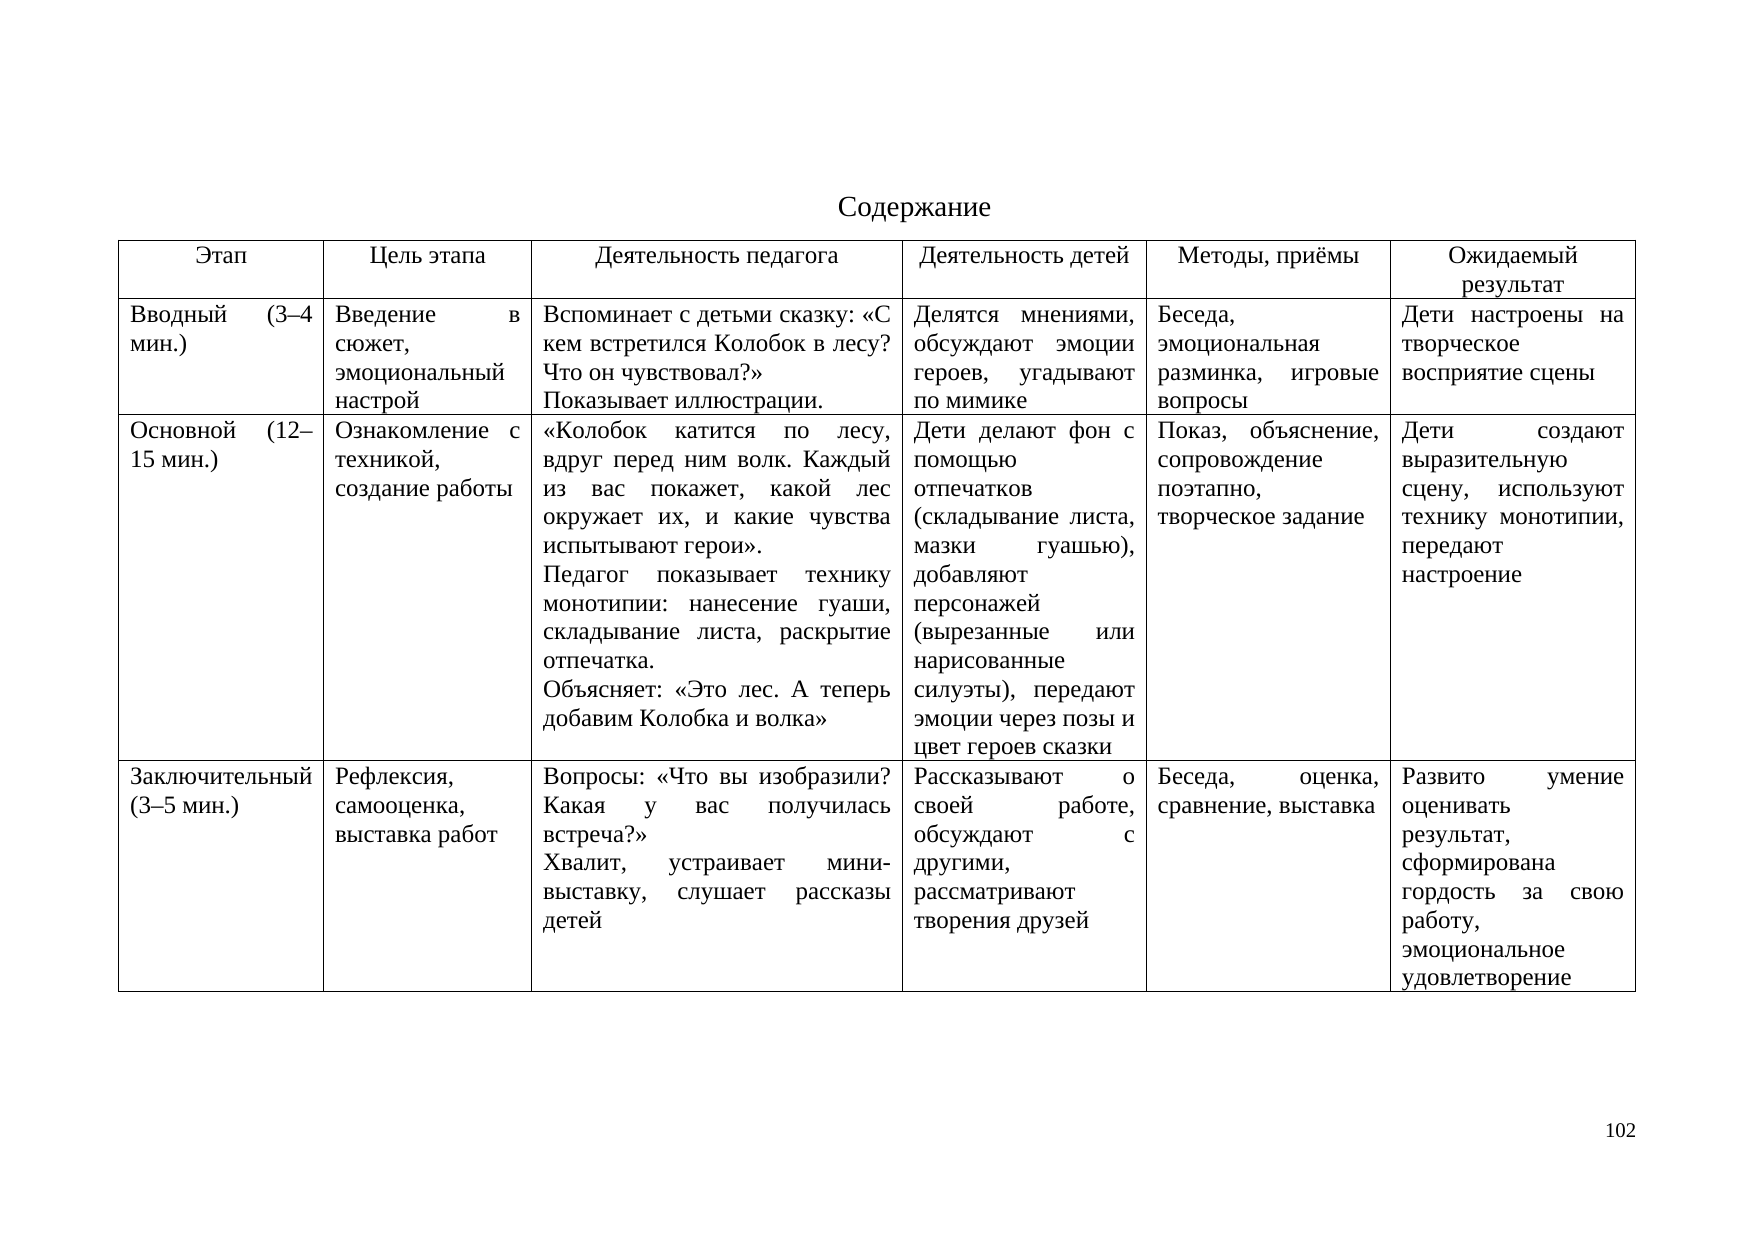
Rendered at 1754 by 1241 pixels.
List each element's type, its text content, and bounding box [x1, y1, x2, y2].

table_cell Показ, объяснение, сопровождение поэтапно, творческое задание [1147, 415, 1390, 760]
table_cell Ознакомление с техникой, создание работы [324, 415, 531, 760]
table_header Деятельность педагога [532, 241, 902, 298]
table_header Деятельность детей [903, 241, 1146, 298]
table_cell Беседа, эмоциональная разминка, игровые вопросы [1147, 299, 1390, 414]
table_cell Вводный (3–4 мин.) [119, 299, 323, 414]
table_cell Беседа, оценка, сравнение, выставка [1147, 761, 1390, 991]
table_header Ожидаемый результат [1391, 241, 1635, 298]
table_header Этап [119, 241, 323, 298]
table_cell Заключительный (3–5 мин.) [119, 761, 323, 991]
table_cell Введение в сюжет, эмоциональный настрой [324, 299, 531, 414]
text Содержание [193, 189, 1636, 223]
table_cell Делятся мнениями, обсуждают эмоции героев, угадывают по мимике [903, 299, 1146, 414]
table_cell Рассказывают о своей работе, обсуждают с другими, рассматривают творения друзей [903, 761, 1146, 991]
table_cell Вспоминает с детьми сказку: «С кем встретился Колобок в лесу? Что он чувствовал?» Показывает иллюстрации. [532, 299, 902, 414]
table_cell Вопросы: «Что вы изобразили? Какая у вас получилась встреча?» Хвалит, устраивает мини-выставку, слушает рассказы детей [532, 761, 902, 991]
table_header Методы, приёмы [1147, 241, 1390, 298]
table_cell «Колобок катится по лесу, вдруг перед ним волк. Каждый из вас покажет, какой лес окружает их, и какие чувства испытывают герои». Педагог показывает технику монотипии: нанесение гуаши, складывание листа, раскрытие отпечатка. Объясняет: «Это лес. А теперь добавим Колобка и волка» [532, 415, 902, 760]
table_cell Дети создают выразительную сцену, используют технику монотипии, передают настроение [1391, 415, 1635, 760]
table_cell Основной (12–15 мин.) [119, 415, 323, 760]
table_cell Дети делают фон с помощью отпечатков (складывание листа, мазки гуашью), добавляют персонажей (вырезанные или нарисованные силуэты), передают эмоции через позы и цвет героев сказки [903, 415, 1146, 760]
table_cell Дети настроены на творческое восприятие сцены [1391, 299, 1635, 414]
table_header Цель этапа [324, 241, 531, 298]
table_cell Рефлексия, самооценка, выставка работ [324, 761, 531, 991]
table_cell Развито умение оценивать результат, сформирована гордость за свою работу, эмоциональное удовлетворение [1391, 761, 1635, 991]
